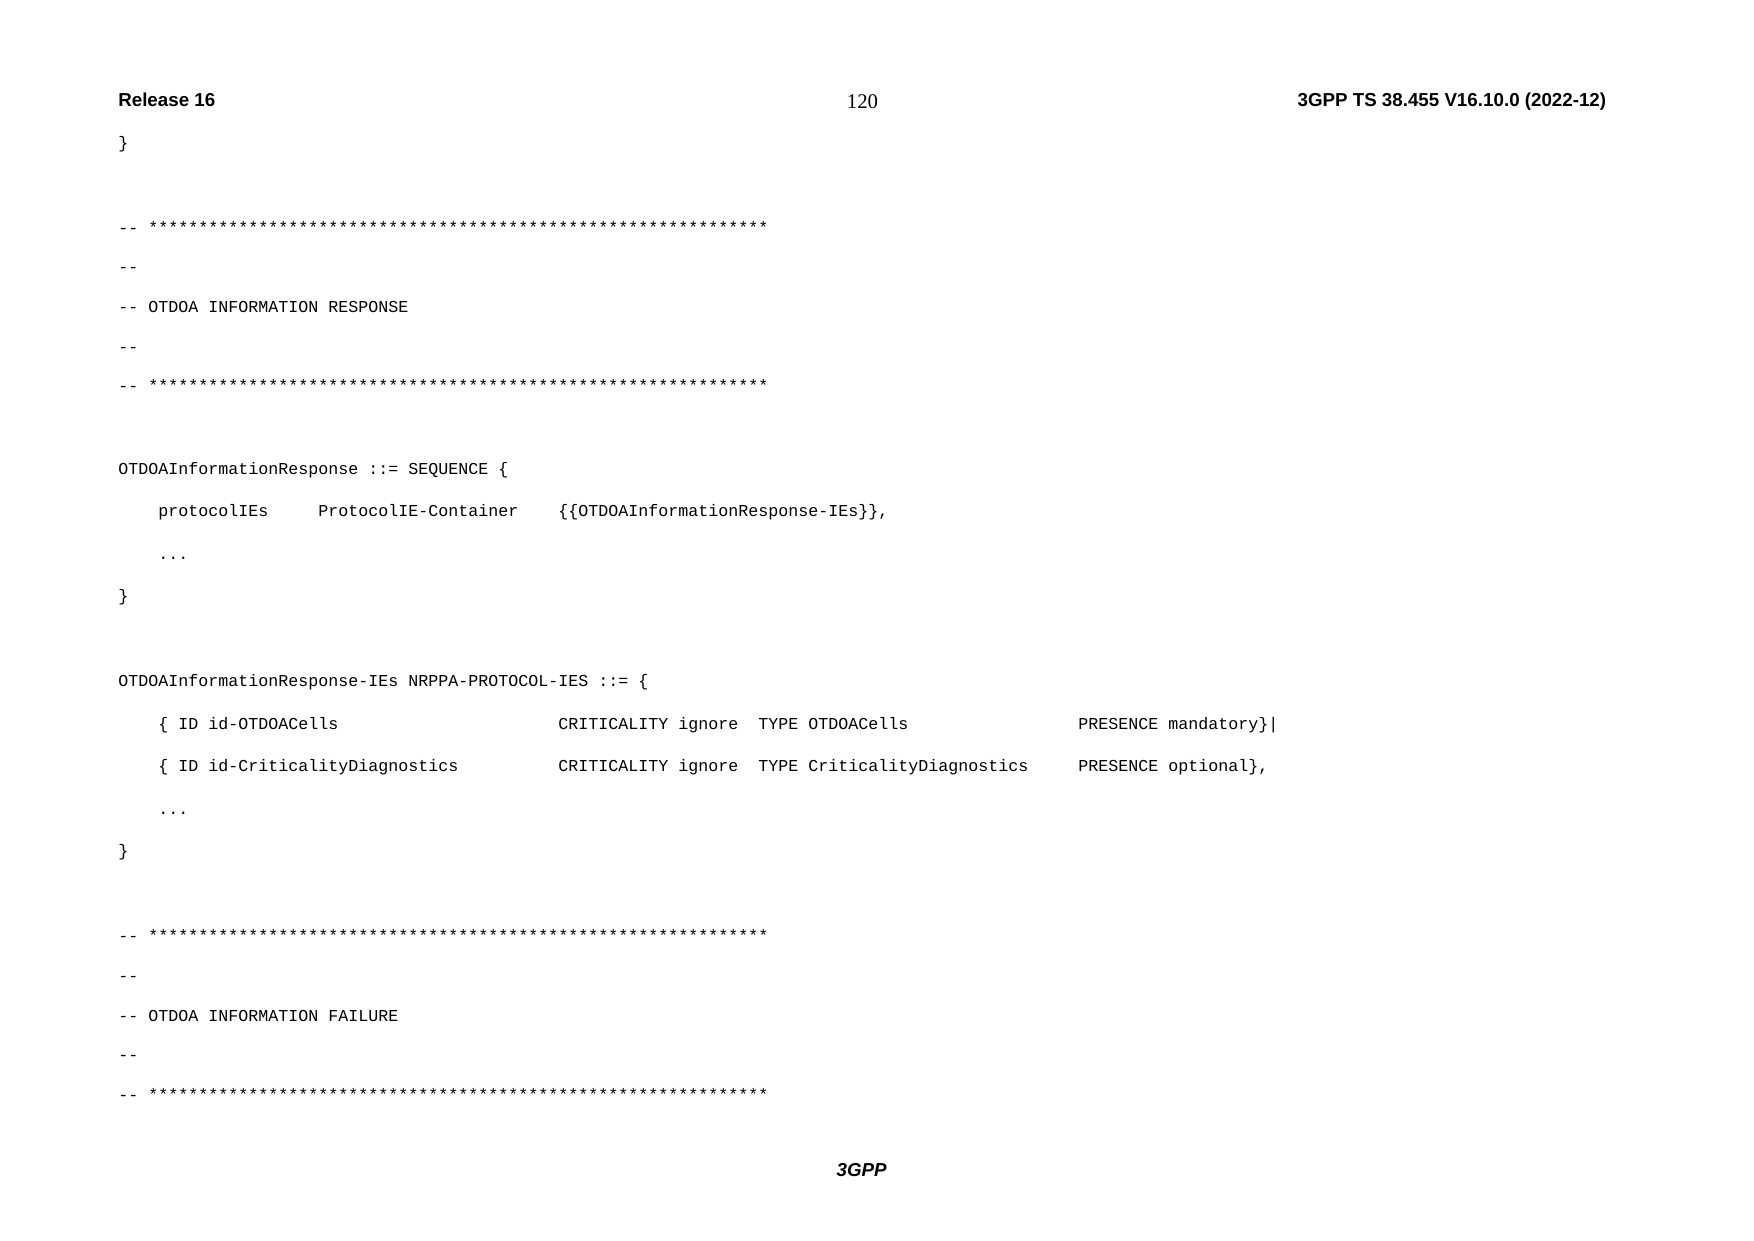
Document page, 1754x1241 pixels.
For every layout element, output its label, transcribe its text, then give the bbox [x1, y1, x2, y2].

text -- [118, 338, 1606, 357]
text -- OTDOA INFORMATION RESPONSE [118, 299, 1606, 317]
text -- ************************************************************** [118, 928, 1606, 947]
text { ID id-CriticalityDiagnostics CRITICALITY ignore TYPE CriticalityDiagnostics PRESENCE optional}, [118, 758, 1606, 777]
text } [118, 843, 1606, 862]
text OTDOAInformationResponse ::= SEQUENCE { [118, 460, 1606, 479]
text -- [118, 967, 1606, 986]
text -- [118, 259, 1606, 278]
text { ID id-OTDOACells CRITICALITY ignore TYPE OTDOACells PRESENCE mandatory}| [118, 715, 1606, 734]
text -- OTDOA INFORMATION FAILURE [118, 1007, 1606, 1026]
text ... [118, 800, 1606, 819]
text } [118, 134, 1606, 153]
text -- ************************************************************** [118, 1086, 1606, 1105]
text -- ************************************************************** [118, 219, 1606, 238]
text } [118, 588, 1606, 607]
text protocolIEs ProtocolIE-Container {{OTDOAInformationResponse-IEs}}, [118, 503, 1606, 522]
text -- ************************************************************** [118, 378, 1606, 397]
text -- [118, 1047, 1606, 1066]
text ... [118, 545, 1606, 564]
text OTDOAInformationResponse-IEs NRPPA-PROTOCOL-IES ::= { [118, 673, 1606, 692]
